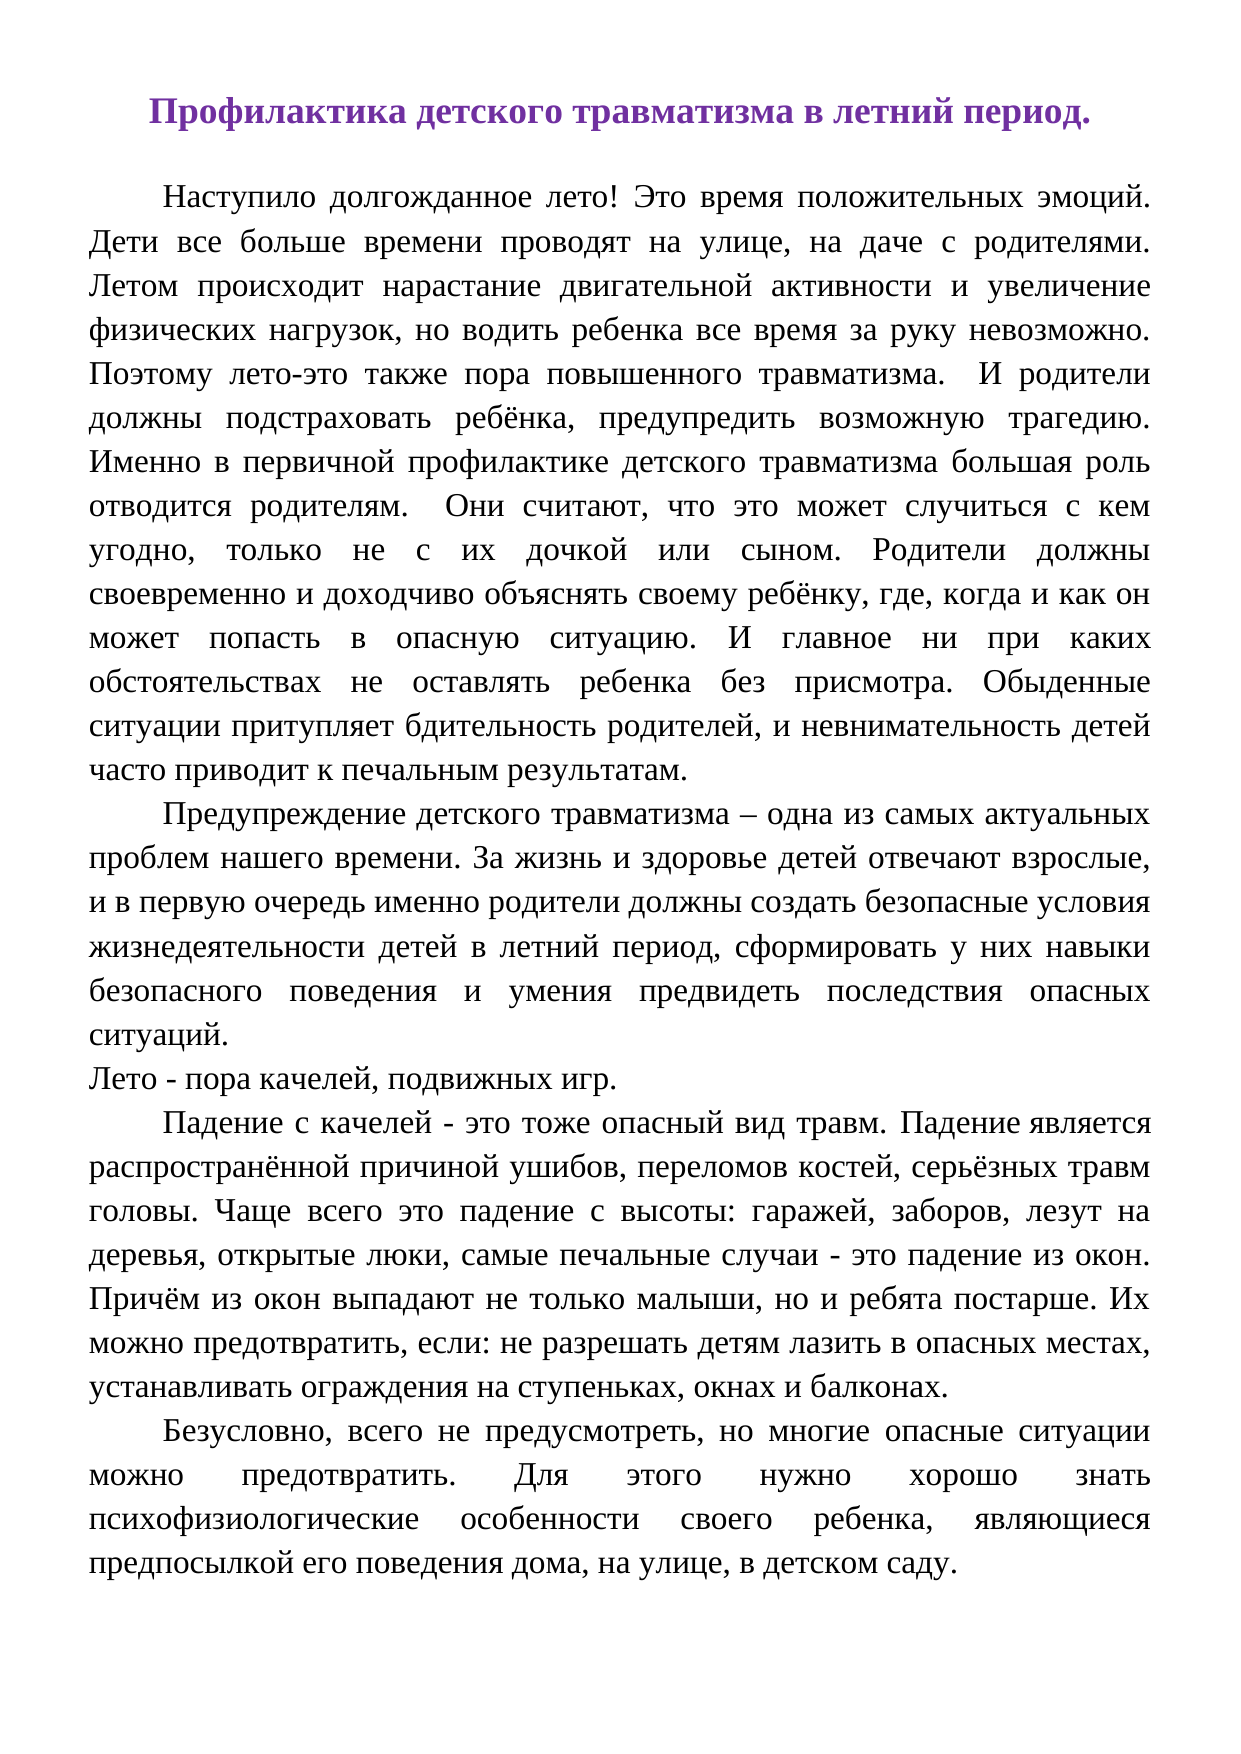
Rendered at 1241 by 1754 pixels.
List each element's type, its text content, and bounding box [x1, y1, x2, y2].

text Профилактика детского травматизма в летний период. [89, 89, 1152, 132]
text Падение с качелей - это тоже опасный вид травм. Падение является распространённой причиной ушибов, переломов костей, серьёзных травм головы. Чаще всего это падение с высоты: гаражей, заборов, лезут на деревья, открытые люки, самые печальные случаи - это падение из окон. Причём из окон выпадают не только малыши, но и ребята постарше. Их можно предотвратить, если: не разрешать детям лазить в опасных местах, устанавливать ограждения на ступеньках, окнах и балконах. [89, 1102, 1152, 1405]
text Предупреждение детского травматизма – одна из самых актуальных проблем нашего времени. За жизнь и здоровье детей отвечают взрослые, и в первую очередь именно родители должны создать безопасные условия жизнедеятельности детей в летний период, сформировать у них навыки безопасного поведения и умения предвидеть последствия опасных ситуаций. [89, 794, 1152, 1052]
text Лето - пора качелей, подвижных игр. [89, 1058, 1152, 1096]
text Безусловно, всего не предусмотреть, но многие опасные ситуации можно предотвратить. Для этого нужно хорошо знать психофизиологические особенности своего ребенка, являющиеся предпосылкой его поведения дома, на улице, в детском саду. [89, 1411, 1152, 1581]
text Наступило долгожданное лето! Это время положительных эмоций. Дети все больше времени проводят на улице, на даче с родителями. Летом происходит нарастание двигательной активности и увеличение физических нагрузок, но водить ребенка все время за руку невозможно. Поэтому лето-это также пора повышенного травматизма. И родители должны подстраховать ребёнка, предупредить возможную трагедию. Именно в первичной профилактике детского травматизма большая роль отводится родителям. Они считают, что это может случиться с кем угодно, только не с их дочкой или сыном. Родители должны своевременно и доходчиво объяснять своему ребёнку, где, когда и как он может попасть в опасную ситуацию. И главное ни при каких обстоятельствах не оставлять ребенка без присмотра. Обыденные ситуации притупляет бдительность родителей, и невнимательность детей часто приводит к печальным результатам. [89, 177, 1152, 788]
